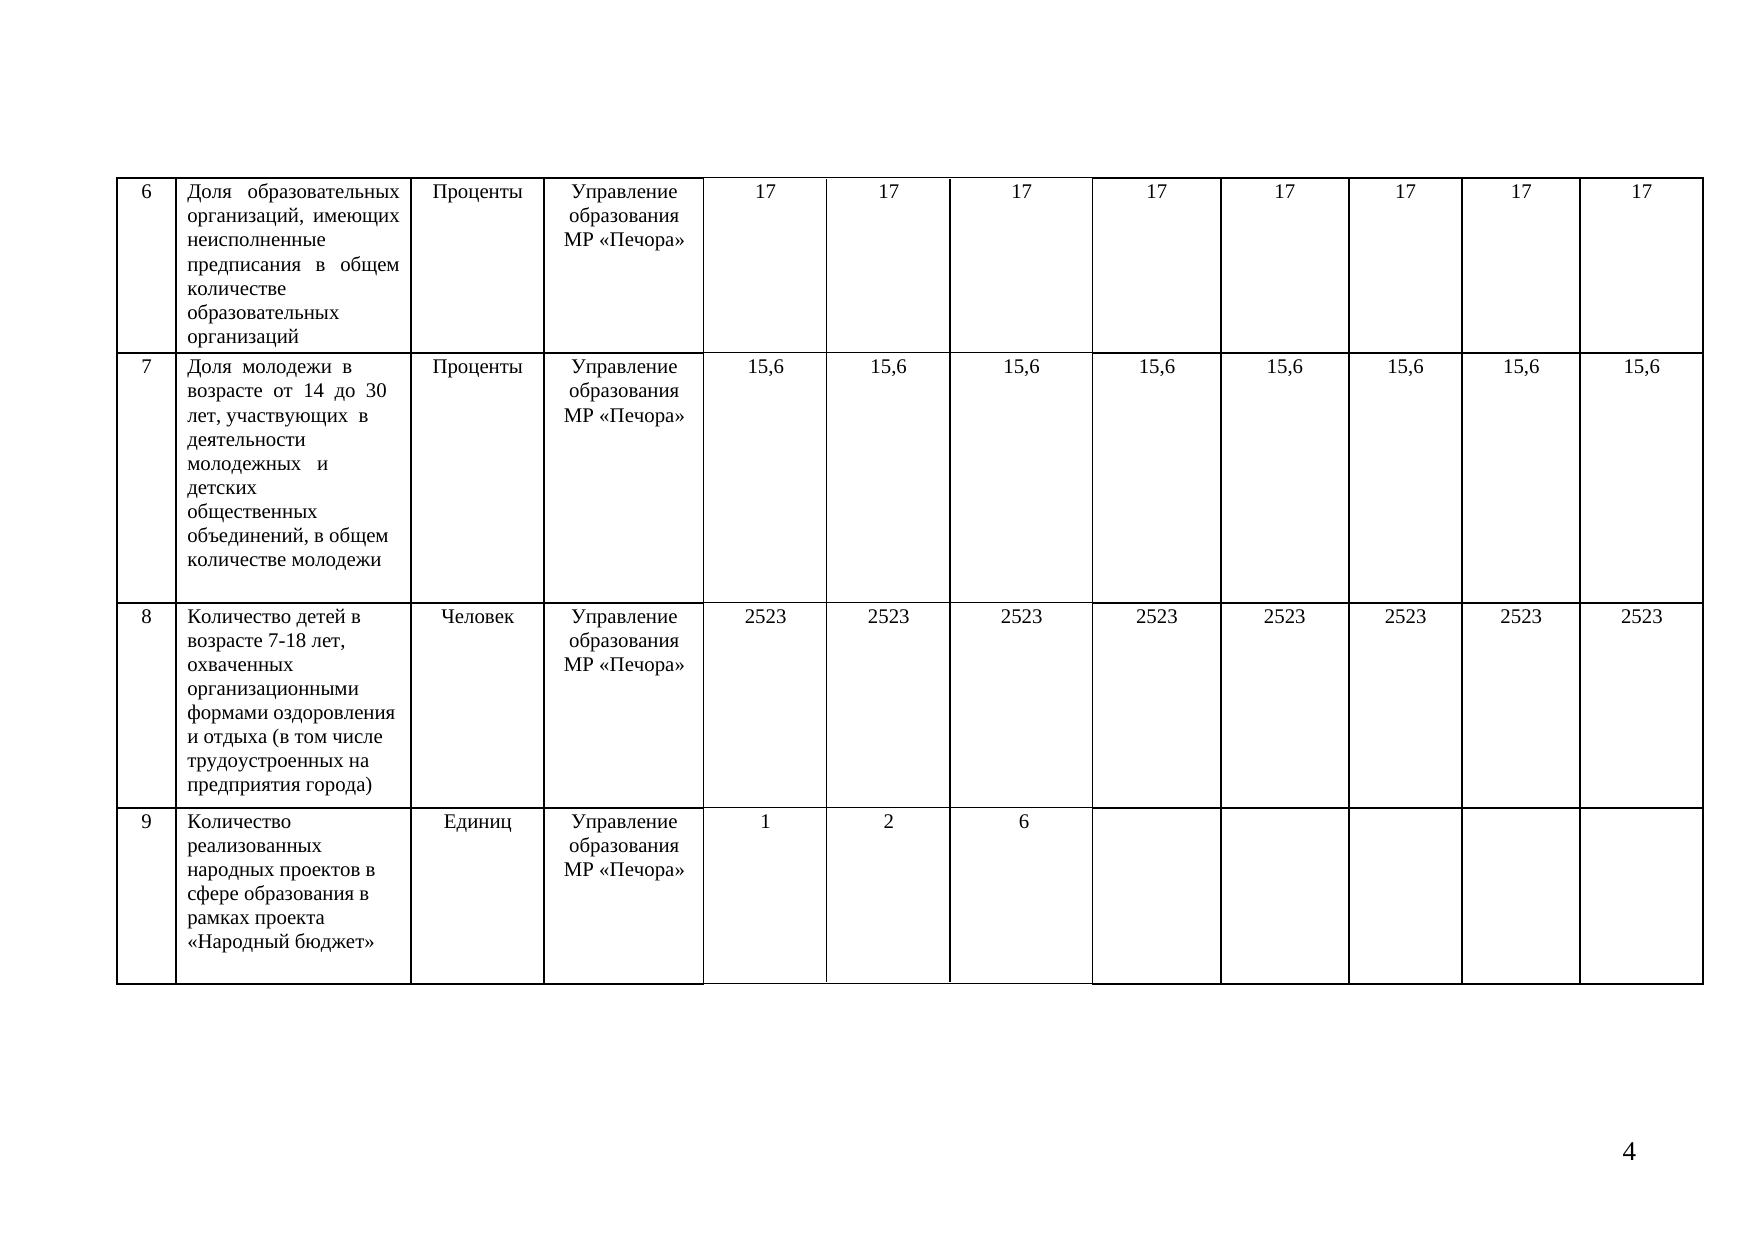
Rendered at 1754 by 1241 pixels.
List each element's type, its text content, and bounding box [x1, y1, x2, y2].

table_cell 15,6 [827, 353, 949, 602]
table_cell [1222, 809, 1348, 983]
table_cell 1 [704, 808, 827, 983]
table_cell 9 [118, 809, 175, 983]
table_cell 2523 [1222, 604, 1348, 807]
table_cell 15,6 [1222, 354, 1348, 602]
table_cell 7 [118, 354, 175, 602]
table_cell Управление образования МР «Печора» [545, 809, 703, 983]
table_cell 2523 [1581, 604, 1702, 807]
table_cell Доля молодежи в возрасте от 14 до 30 лет, участвующих в деятельности молодежных и детских общественных объединений, в общем количестве молодежи [177, 354, 410, 602]
table_cell 15,6 [1093, 354, 1220, 602]
table_cell 2523 [1463, 604, 1579, 807]
table_cell [1463, 809, 1579, 983]
table_cell 2523 [704, 603, 826, 807]
table_cell Доля образовательных организаций, имеющих неисполненные предписания в общем количестве образовательных организаций [177, 179, 410, 352]
table_cell Количество детей в возрасте 7-18 лет, охваченных организационными формами оздоровления и отдыха (в том числе трудоустроенных на предприятия города) [177, 604, 410, 807]
table_cell 17 [1581, 179, 1702, 352]
table_cell 2523 [827, 603, 949, 807]
table_cell Человек [412, 604, 543, 807]
table_cell 2 [827, 808, 950, 983]
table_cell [545, 179, 703, 352]
table_cell Управление образования МР «Печора» [545, 604, 703, 807]
table_cell 2523 [1093, 604, 1220, 807]
table_cell 17 [1463, 179, 1579, 352]
table_cell [1350, 809, 1461, 983]
table_cell Количество реализованных народных проектов в сфере образования в рамках проекта «Народный бюджет» [177, 809, 410, 983]
table_cell 6 [950, 808, 1092, 983]
table_cell Единиц [412, 809, 543, 983]
table_cell [1093, 809, 1220, 983]
table_cell 15,6 [704, 353, 826, 602]
table_cell Проценты [412, 179, 543, 352]
table_cell Проценты [412, 354, 543, 602]
table_cell 17 [827, 178, 950, 352]
table_cell 17 [1093, 179, 1220, 352]
table_cell 8 [118, 604, 175, 807]
table_cell 6 [118, 179, 175, 352]
table_cell 2523 [951, 603, 1092, 807]
table_cell 17 [950, 178, 1092, 352]
table_cell 15,6 [1581, 354, 1702, 602]
table_cell Управление образования МР «Печора» [545, 354, 703, 602]
table_cell 15,6 [1463, 354, 1579, 602]
table_cell 15,6 [1350, 354, 1461, 602]
table_cell 17 [1222, 179, 1348, 352]
table_cell 15,6 [951, 353, 1092, 602]
table_cell 17 [704, 178, 827, 352]
table_cell 2523 [1350, 604, 1461, 807]
table_cell 17 [1350, 179, 1461, 352]
table_cell [1581, 809, 1702, 983]
